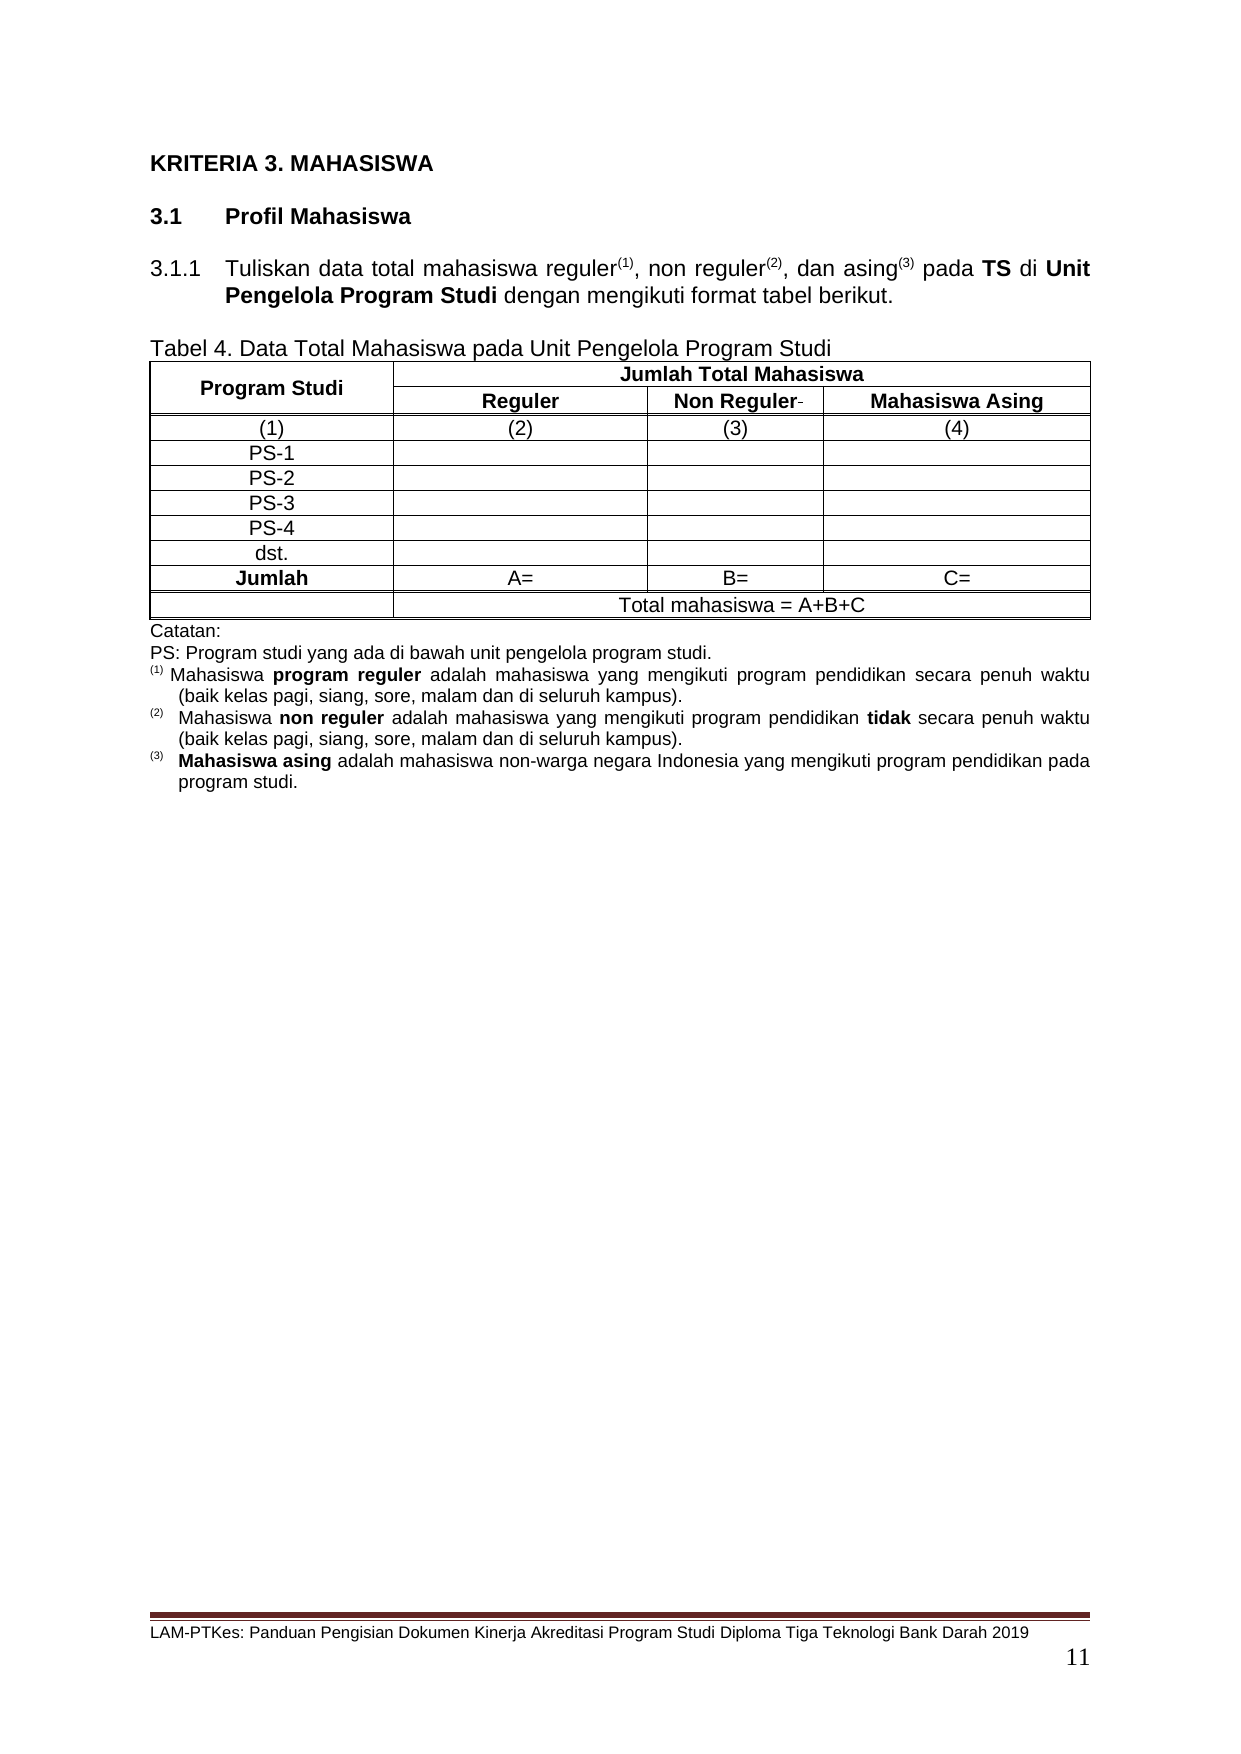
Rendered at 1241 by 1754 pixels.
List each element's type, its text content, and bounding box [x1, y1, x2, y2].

table_cell [151, 593, 393, 617]
table_cell (1) [151, 416, 393, 440]
table_cell C= [824, 566, 1090, 590]
table_cell [824, 516, 1090, 540]
table_cell PS-4 [151, 516, 393, 540]
table_cell B= [648, 566, 823, 590]
table_cell [648, 516, 823, 540]
table_cell Total mahasiswa = A+B+C [394, 593, 1090, 617]
table_cell Jumlah [151, 566, 393, 590]
table_cell [394, 491, 647, 515]
table_cell [394, 516, 647, 540]
table_cell PS-3 [151, 491, 393, 515]
text (3) Mahasiswa asing adalah mahasiswa non-warga negara Indonesia yang mengikuti program pendidikan pada program studi. [150, 749, 1090, 793]
table_cell [648, 491, 823, 515]
table_cell [824, 466, 1090, 490]
table_cell PS-2 [151, 466, 393, 490]
table_cell dst. [151, 541, 393, 565]
text Tabel 4. Data Total Mahasiswa pada Unit Pengelola Program Studi [150, 334, 1090, 361]
table_cell Reguler [394, 387, 647, 413]
table_cell [394, 441, 647, 465]
table_cell [394, 541, 647, 565]
table_cell A= [394, 566, 647, 590]
text PS: Program studi yang ada di bawah unit pengelola program studi. [150, 642, 1090, 663]
table_cell [394, 466, 647, 490]
text 3.1.1 Tuliskan data total mahasiswa reguler(1), non reguler(2), dan asing(3) pada TS di Unit Pengelola Program Studi dengan mengikuti format tabel berikut. [150, 255, 1090, 308]
table_cell [648, 441, 823, 465]
table_cell [648, 466, 823, 490]
table_cell (3) [648, 416, 823, 440]
table_cell (4) [824, 416, 1090, 440]
text 3.1 Profil Mahasiswa [150, 203, 1090, 229]
table_cell PS-1 [151, 441, 393, 465]
table_cell Non Reguler [648, 387, 823, 413]
table_header Program Studi [151, 362, 393, 413]
table_cell [824, 441, 1090, 465]
table_cell [824, 541, 1090, 565]
text (1) Mahasiswa program reguler adalah mahasiswa yang mengikuti program pendidikan secara penuh waktu (baik kelas pagi, siang, sore, malam dan di seluruh kampus). [150, 663, 1090, 706]
table_cell Mahasiswa Asing [824, 387, 1090, 413]
subtitle KRITERIA 3. MAHASISWA [150, 150, 1090, 176]
table_cell (2) [394, 416, 647, 440]
text Catatan: [150, 620, 1090, 642]
table_header Jumlah Total Mahasiswa [394, 362, 1090, 386]
table_cell [648, 541, 823, 565]
table_cell [824, 491, 1090, 515]
text (2) Mahasiswa non reguler adalah mahasiswa yang mengikuti program pendidikan tidak secara penuh waktu (baik kelas pagi, siang, sore, malam dan di seluruh kampus). [150, 706, 1090, 749]
